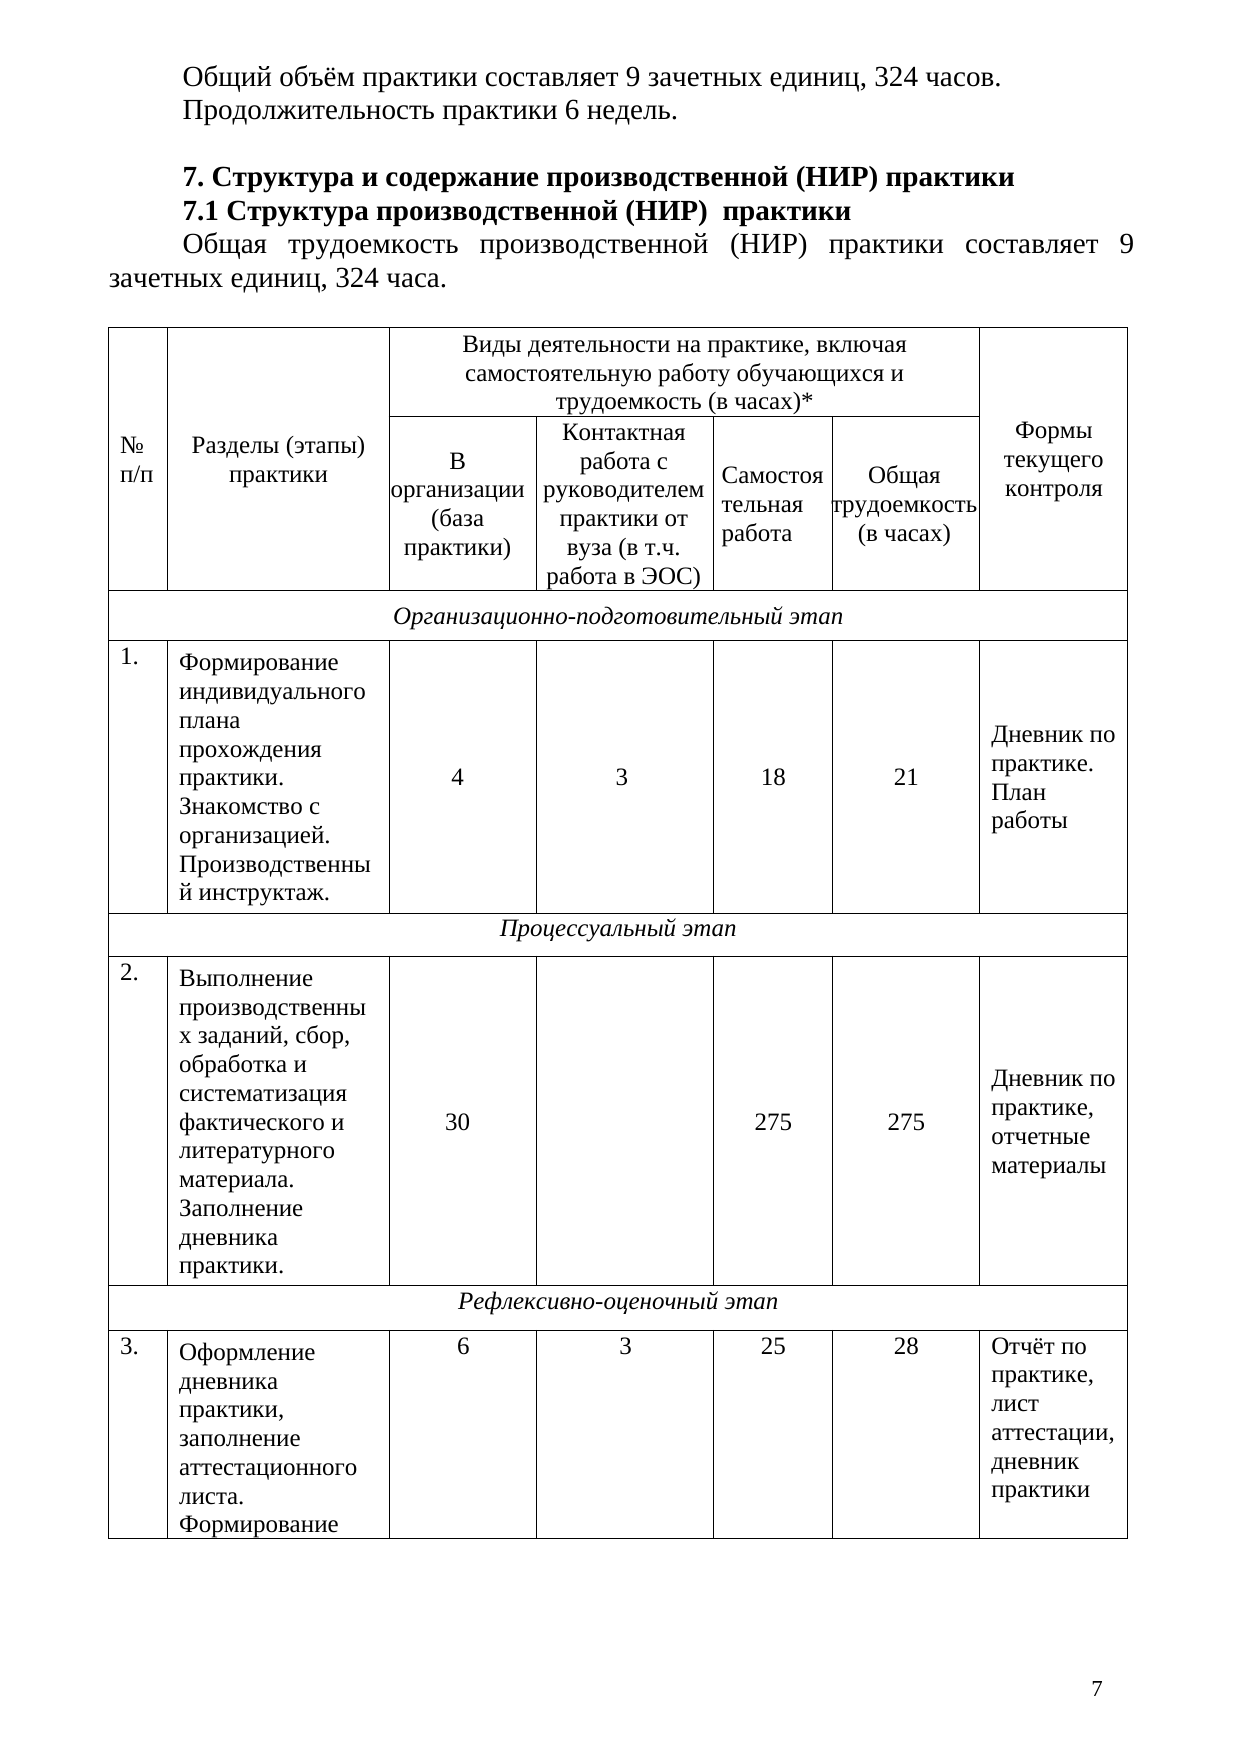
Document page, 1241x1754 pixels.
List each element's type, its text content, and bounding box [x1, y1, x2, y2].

table_cell Рефлексивно-оценочный этап [109, 1286, 1127, 1330]
text Общий объём практики составляет 9 зачетных единиц, 324 часов. [108, 59, 1134, 92]
table_cell Процессуальный этап [109, 914, 1127, 956]
table_cell Дневник по практике. План работы [980, 641, 1127, 912]
table_cell 3 [537, 1331, 713, 1538]
table_cell Контактная работа с руководителем практики от вуза (в т.ч. работа в ЭОС) [537, 417, 713, 589]
table_cell Формирование индивидуального плана прохождения практики. Знакомство с организацией. Производственный инструктаж. [168, 641, 389, 912]
table_cell Дневник по практике, отчетные материалы [980, 957, 1127, 1285]
table_cell 3. [109, 1331, 167, 1538]
table_cell 6 [390, 1331, 536, 1538]
table_cell Организационно-подготовительный этап [109, 591, 1127, 640]
text 7. Структура и содержание производственной (НИР) практики [108, 159, 1134, 193]
table_cell Общая трудоемкость (в часах) [833, 417, 979, 589]
table_cell 3 [537, 641, 713, 912]
table_cell 18 [714, 641, 832, 912]
text 7.1 Структура производственной (НИР) практики [108, 193, 1134, 226]
table_cell 25 [714, 1331, 832, 1538]
table_cell Самостоятельная работа [714, 417, 832, 589]
table_header Разделы (этапы) практики [168, 328, 389, 589]
table_header № п/п [109, 328, 167, 589]
table_cell 1. [109, 641, 167, 912]
table_cell 2. [109, 957, 167, 1285]
table_cell 4 [390, 641, 536, 912]
table_cell В организации (база практики) [390, 417, 536, 589]
table_cell 275 [714, 957, 832, 1285]
table_cell 30 [390, 957, 536, 1285]
text Общая трудоемкость производственной (НИР) практики составляет 9 зачетных единиц, 324 часа. [108, 226, 1134, 293]
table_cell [168, 1331, 389, 1538]
table_header Формы текущего контроля [980, 328, 1127, 589]
table_header Виды деятельности на практике, включая самостоятельную работу обучающихся и трудоемкость (в часах)* [390, 328, 979, 416]
table_cell 21 [833, 641, 979, 912]
table_cell 28 [833, 1331, 979, 1538]
table_cell [537, 957, 713, 1285]
table_cell 275 [833, 957, 979, 1285]
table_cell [980, 1331, 1127, 1538]
table_cell Выполнение производственных заданий, сбор, обработка и систематизация фактического и литературного материала. Заполнение дневника практики. [168, 957, 389, 1285]
text Продолжительность практики 6 недель. [108, 92, 1134, 126]
